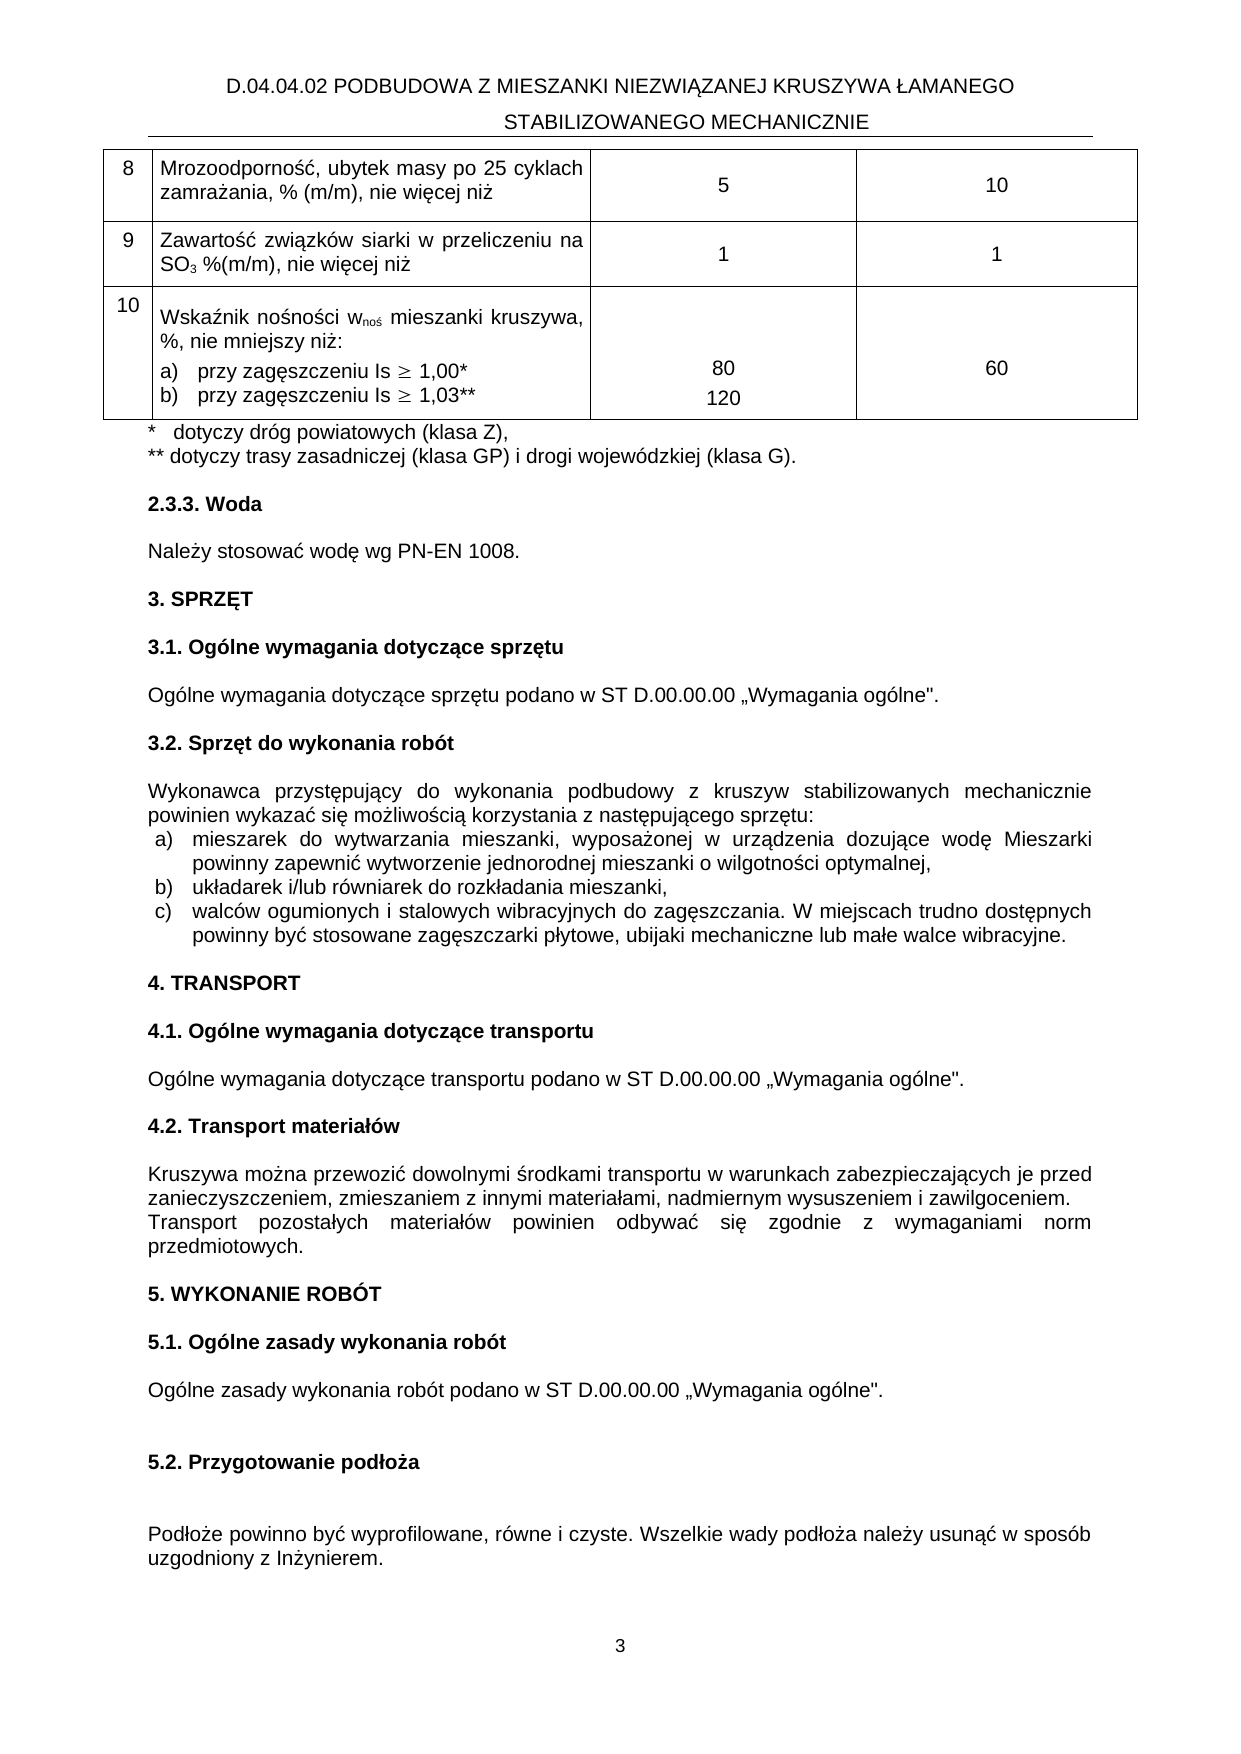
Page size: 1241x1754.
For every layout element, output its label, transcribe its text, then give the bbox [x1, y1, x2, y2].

table_cell 8 [104, 150, 152, 221]
list walców ogumionych i stalowych wibracyjnych do zagęszczania. W miejscach trudno dostępnych powinny być stosowane zagęszczarki płytowe, ubijaki mechaniczne lub małe walce wibracyjne. [154, 899, 1093, 947]
text 4.2. Transport materiałów [148, 1114, 1093, 1138]
table_cell Wskaźnik nośności wnoś mieszanki kruszywa, %, nie mniejszy niż: przy zagęszczeniu Is 1,00* przy zagęszczeniu Is 1,03** [153, 287, 590, 418]
text 5.1. Ogólne zasady wykonania robót [148, 1330, 1093, 1354]
text 2.3.3. Woda [148, 491, 1093, 515]
text Ogólne wymagania dotyczące transportu podano w ST D.00.00.00 „Wymagania ogólne". [148, 1066, 1093, 1090]
text 4.1. Ogólne wymagania dotyczące transportu [148, 1018, 1093, 1042]
text Należy stosować wodę wg PN-EN 1008. [148, 539, 1093, 563]
text 3.1. Ogólne wymagania dotyczące sprzętu [148, 635, 1093, 659]
text 4. TRANSPORT [148, 971, 1093, 994]
text Transport pozostałych materiałów powinien odbywać się zgodnie z wymaganiami norm przedmiotowych. [148, 1210, 1093, 1258]
table_cell 9 [104, 222, 152, 286]
text 3.2. Sprzęt do wykonania robót [148, 731, 1093, 755]
text Ogólne zasady wykonania robót podano w ST D.00.00.00 „Wymagania ogólne". [148, 1378, 1093, 1402]
table_cell Zawartość związków siarki w przeliczeniu na SO3 %(m/m), nie więcej niż [153, 222, 590, 286]
table_cell 10 [104, 287, 152, 418]
text ** dotyczy trasy zasadniczej (klasa GP) i drogi wojewódzkiej (klasa G). [148, 443, 1093, 467]
text 5.2. Przygotowanie podłoża [148, 1450, 1093, 1474]
text Ogólne wymagania dotyczące sprzętu podano w ST D.00.00.00 „Wymagania ogólne". [148, 683, 1093, 707]
text * dotyczy dróg powiatowych (klasa Z), [148, 420, 1093, 443]
table_cell 80 120 [591, 287, 856, 418]
text Wykonawca przystępujący do wykonania podbudowy z kruszyw stabilizowanych mechanicznie powinien wykazać się możliwością korzystania z następującego sprzętu: [148, 779, 1093, 827]
text Kruszywa można przewozić dowolnymi środkami transportu w warunkach zabezpieczających je przed zanieczyszczeniem, zmieszaniem z innymi materiałami, nadmiernym wysuszeniem i zawilgoceniem. [148, 1162, 1093, 1210]
table_cell 5 [591, 150, 856, 221]
list układarek i/lub równiarek do rozkładania mieszanki, [154, 875, 1093, 899]
table_cell 1 [857, 222, 1137, 286]
table_cell 1 [591, 222, 856, 286]
text 5. WYKONANIE ROBÓT [148, 1282, 1093, 1306]
text 3. SPRZĘT [148, 587, 1093, 611]
table_cell 10 [857, 150, 1137, 221]
table_cell Mrozoodporność, ubytek masy po 25 cyklach zamrażania, % (m/m), nie więcej niż [153, 150, 590, 221]
table_cell 60 [857, 287, 1137, 418]
list mieszarek do wytwarzania mieszanki, wyposażonej w urządzenia dozujące wodę Mieszarki powinny zapewnić wytworzenie jednorodnej mieszanki o wilgotności optymalnej, [154, 827, 1093, 875]
text Podłoże powinno być wyprofilowane, równe i czyste. Wszelkie wady podłoża należy usunąć w sposób uzgodniony z Inżynierem. [148, 1522, 1093, 1569]
